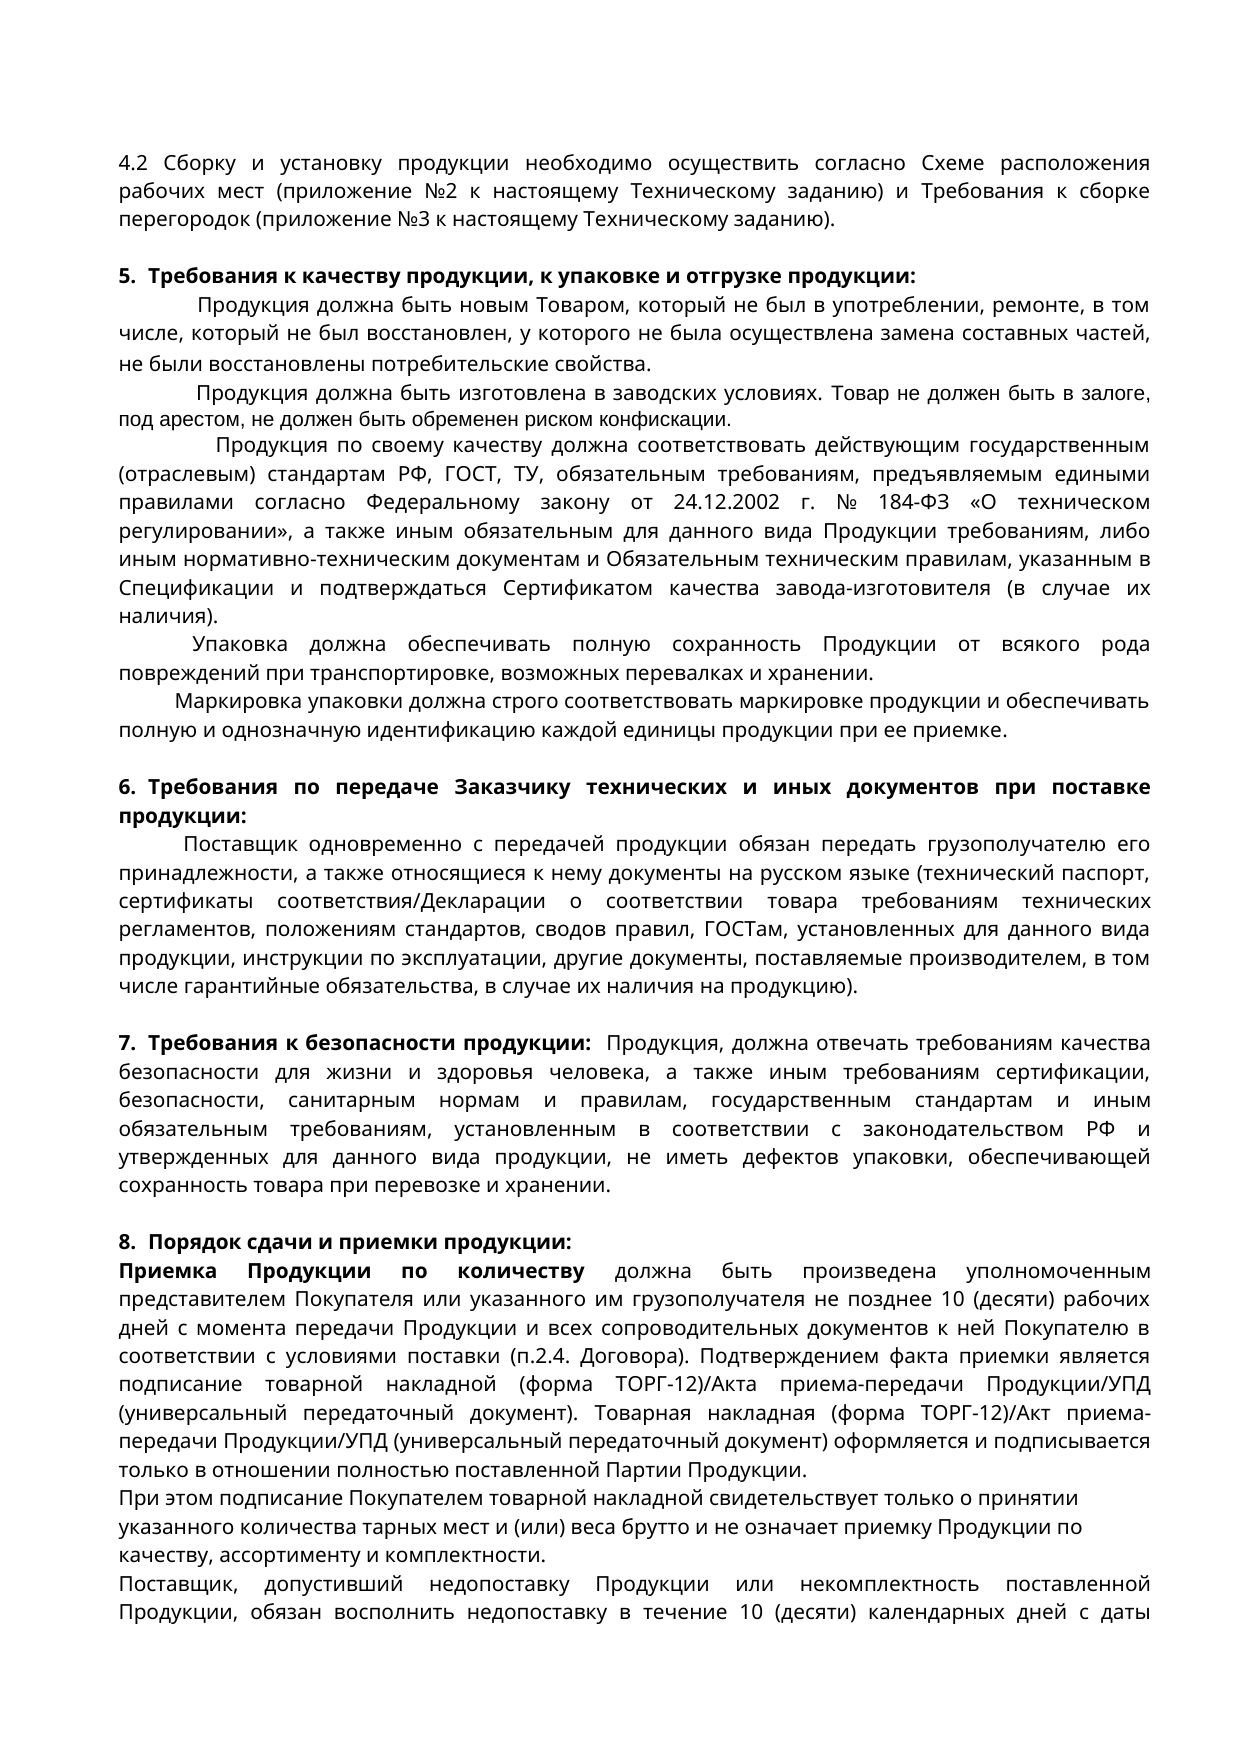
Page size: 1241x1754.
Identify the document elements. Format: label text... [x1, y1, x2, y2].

text Упаковка должна обеспечивать полную сохранность Продукции от всякого рода повреждений при транспортировке, возможных перевалках и хранении. [118, 629, 1152, 686]
text Продукция должна быть изготовлена в заводских условиях. Товар не должен быть в залоге, под арестом, не должен быть обременен риском конфискации. [118, 378, 1152, 430]
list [118, 1569, 1152, 1626]
list При этом подписание Покупателем товарной накладной свидетельствует только о принятии указанного количества тарных мест и (или) веса брутто и не означает приемку Продукции по качеству, ассортименту и комплектности. [118, 1483, 1152, 1569]
list Порядок сдачи и приемки продукции: [118, 1227, 1152, 1256]
text Продукция по своему качеству должна соответствовать действующим государственным (отраслевым) стандартам РФ, ГОСТ, ТУ, обязательным требованиям, предъявляемым едиными правилами согласно Федеральному закону от 24.12.2002 г. № 184-ФЗ «О техническом регулировании», а также иным обязательным для данного вида Продукции требованиям, либо иным нормативно-техническим документам и Обязательным техническим правилам, указанным в Спецификации и подтверждаться Сертификатом качества завода-изготовителя (в случае их наличия). [118, 430, 1152, 629]
text Продукция должна быть новым Товаром, который не был в употреблении, ремонте, в том числе, который не был восстановлен, у которого не была осуществлена замена составных частей, не были восстановлены потребительские свойства. [118, 290, 1152, 378]
text Маркировка упаковки должна строго соответствовать маркировке продукции и обеспечивать полную и однозначную идентификацию каждой единицы продукции при ее приемке. [118, 686, 1152, 743]
list Требования к безопасности продукции: Продукция, должна отвечать требованиям качества безопасности для жизни и здоровья человека, а также иным требованиям сертификации, безопасности, санитарным нормам и правилам, государственным стандартам и иным обязательным требованиям, установленным в соответствии с законодательством РФ и утвержденных для данного вида продукции, не иметь дефектов упаковки, обеспечивающей сохранность товара при перевозке и хранении. [118, 1028, 1152, 1199]
list Приемка Продукции по количеству должна быть произведена уполномоченным представителем Покупателя или указанного им грузополучателя не позднее 10 (десяти) рабочих дней с момента передачи Продукции и всех сопроводительных документов к ней Покупателю в соответствии с условиями поставки (п.2.4. Договора). Подтверждением факта приемки является подписание товарной накладной (форма ТОРГ-12)/Акта приема-передачи Продукции/УПД (универсальный передаточный документ). Товарная накладная (форма ТОРГ-12)/Акт приема-передачи Продукции/УПД (универсальный передаточный документ) оформляется и подписывается только в отношении полностью поставленной Партии Продукции. [118, 1256, 1152, 1483]
text 4.2 Сборку и установку продукции необходимо осуществить согласно Схеме расположения рабочих мест (приложение №2 к настоящему Техническому заданию) и Требования к сборке перегородок (приложение №3 к настоящему Техническому заданию). [118, 148, 1152, 233]
list Требования к качеству продукции, к упаковке и отгрузке продукции: [118, 261, 1152, 290]
list Поставщик одновременно с передачей продукции обязан передать грузополучателю его принадлежности, а также относящиеся к нему документы на русском языке (технический паспорт, сертификаты соответствия/Декларации о соответствии товара требованиям технических регламентов, положениям стандартов, сводов правил, ГОСТам, установленных для данного вида продукции, инструкции по эксплуатации, другие документы, поставляемые производителем, в том числе гарантийные обязательства, в случае их наличия на продукцию). [118, 829, 1152, 1000]
list Требования по передаче Заказчику технических и иных документов при поставке продукции: [118, 772, 1152, 829]
